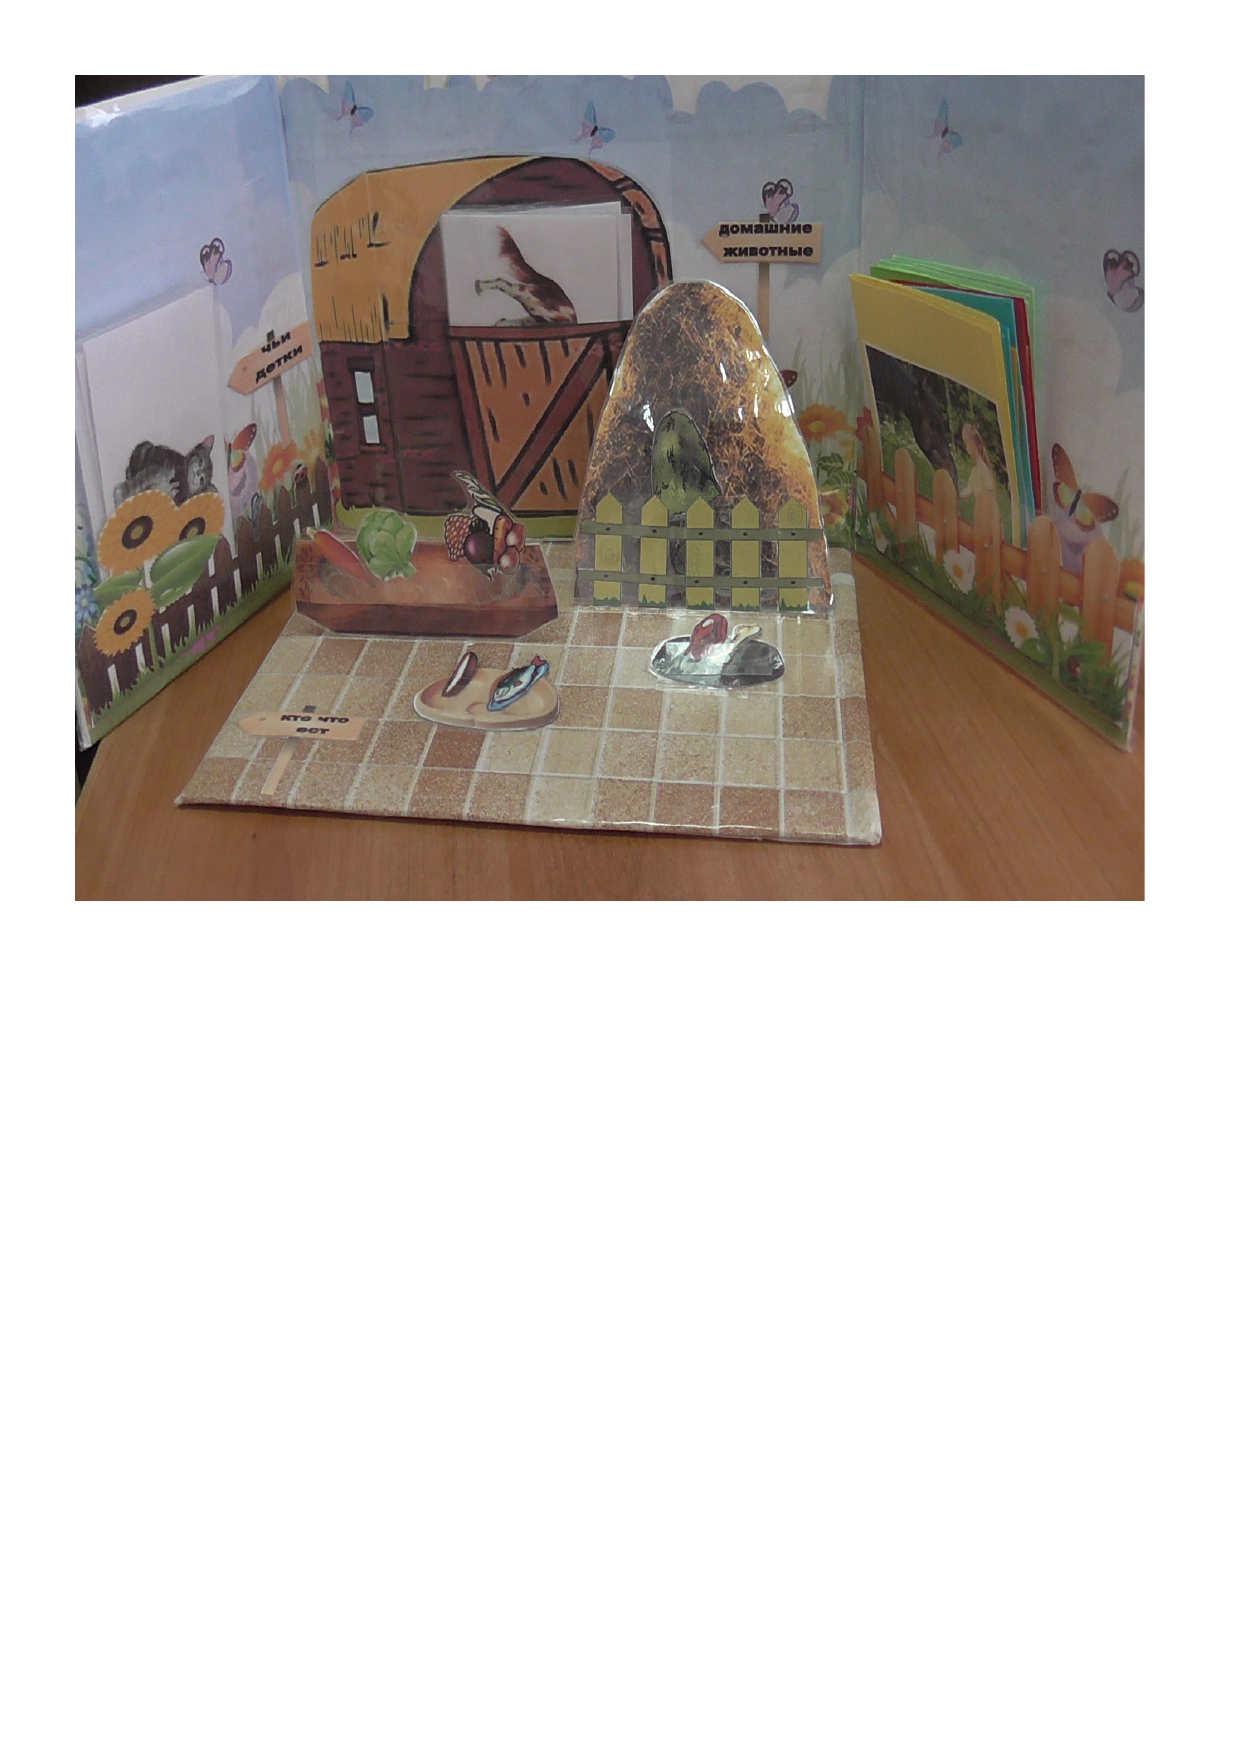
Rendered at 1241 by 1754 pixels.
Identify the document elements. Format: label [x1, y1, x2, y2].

picture [75, 75, 1145, 901]
